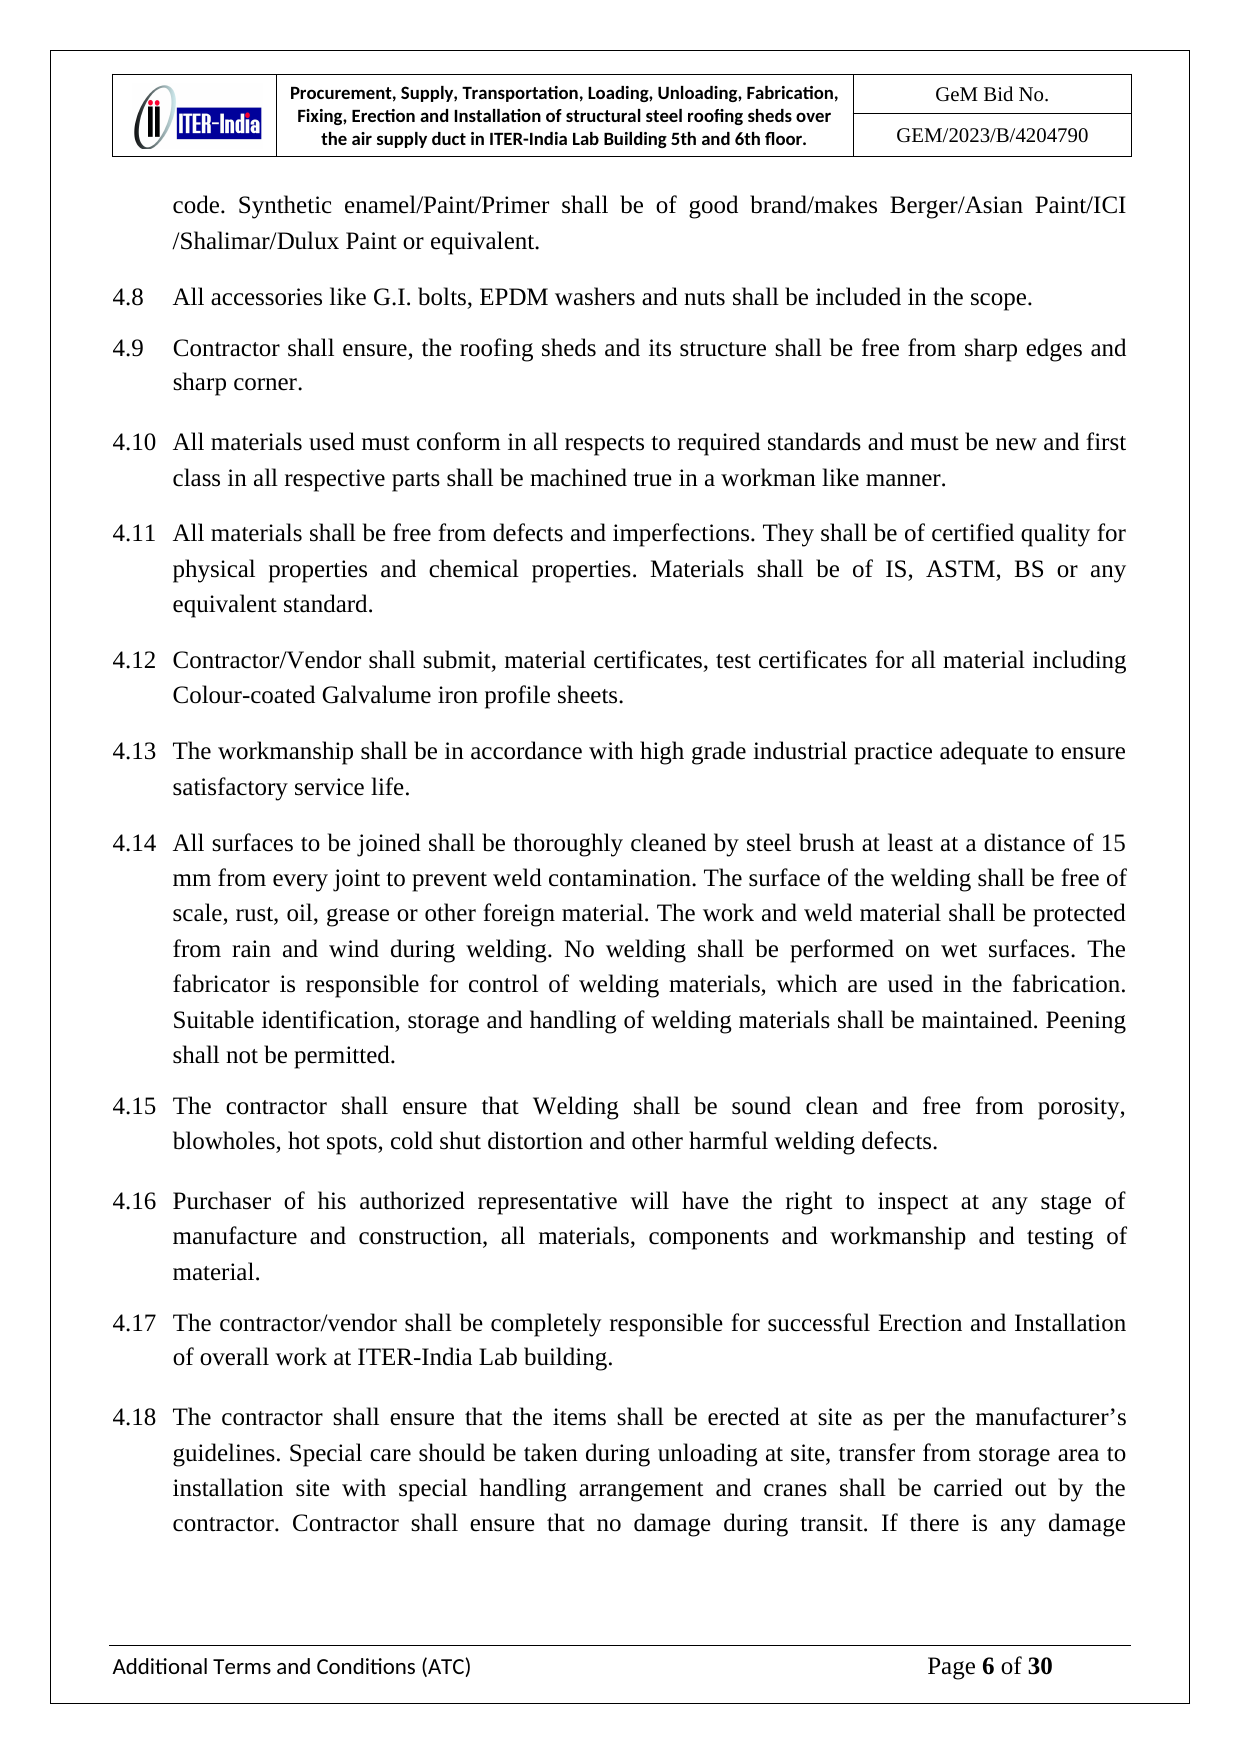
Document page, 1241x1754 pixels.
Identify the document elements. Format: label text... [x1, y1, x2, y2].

subtitle All accessories like G.I. bolts, EPDM washers and nuts shall be included in the scope. [112, 277, 1128, 312]
subtitle Contractor/Vendor shall submit, material certificates, test certificates for all material including Colour-coated Galvalume iron profile sheets. [112, 640, 1128, 711]
subtitle All materials used must conform in all respects to required standards and must be new and first class in all respective parts shall be machined true in a workman like manner. [112, 422, 1128, 493]
picture [132, 83, 263, 149]
subtitle The contractor/vendor shall be completely responsible for successful Erection and Installation of overall work at ITER-India Lab building. [112, 1308, 1128, 1371]
subtitle All surfaces to be joined shall be thoroughly cleaned by steel brush at least at a distance of 15 mm from every joint to prevent weld contamination. The surface of the welding shall be free of scale, rust, oil, grease or other foreign material. The work and weld material shall be protected from rain and wind during welding. No welding shall be performed on wet surfaces. The fabricator is responsible for control of welding materials, which are used in the fabrication. Suitable identification, storage and handling of welding materials shall be maintained. Peening shall not be permitted. [112, 823, 1128, 1071]
subtitle The contractor shall ensure that Welding shall be sound clean and free from porosity, blowholes, hot spots, cold shut distortion and other harmful welding defects. [112, 1091, 1128, 1154]
subtitle All materials shall be free from defects and imperfections. They shall be of certified quality for physical properties and chemical properties. Materials shall be of IS, ASTM, BS or any equivalent standard. [112, 513, 1128, 620]
subtitle Contractor shall ensure, the roofing sheds and its structure shall be free from sharp edges and sharp corner. [112, 333, 1128, 396]
subtitle The workmanship shall be in accordance with high grade industrial practice adequate to ensure satisfactory service life. [112, 731, 1128, 802]
subtitle Purchaser of his authorized representative will have the right to inspect at any stage of manufacture and construction, all materials, components and workmanship and testing of material. [112, 1181, 1128, 1287]
